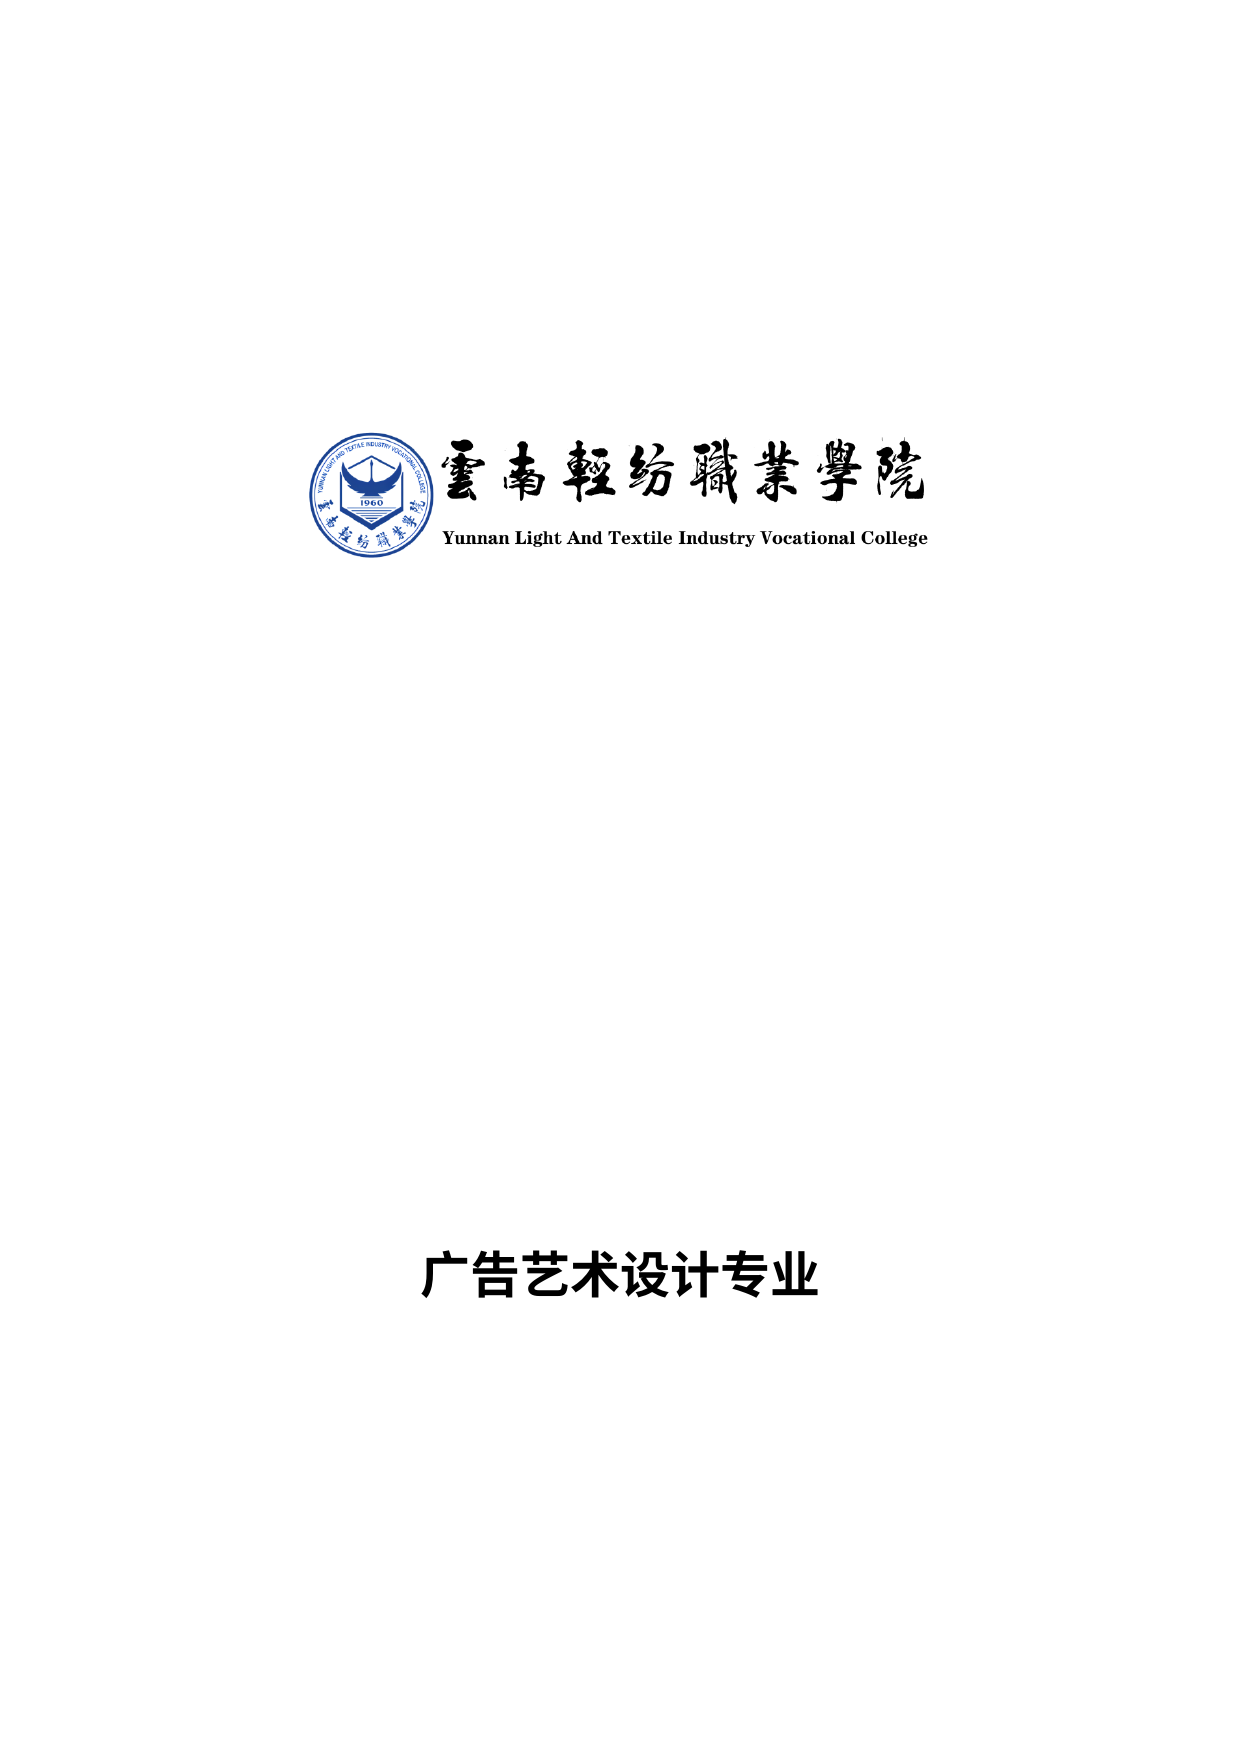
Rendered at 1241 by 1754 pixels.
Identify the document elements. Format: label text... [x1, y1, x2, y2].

picture [308, 432, 932, 558]
text 广告艺术设计专业 [148, 1223, 1092, 1320]
